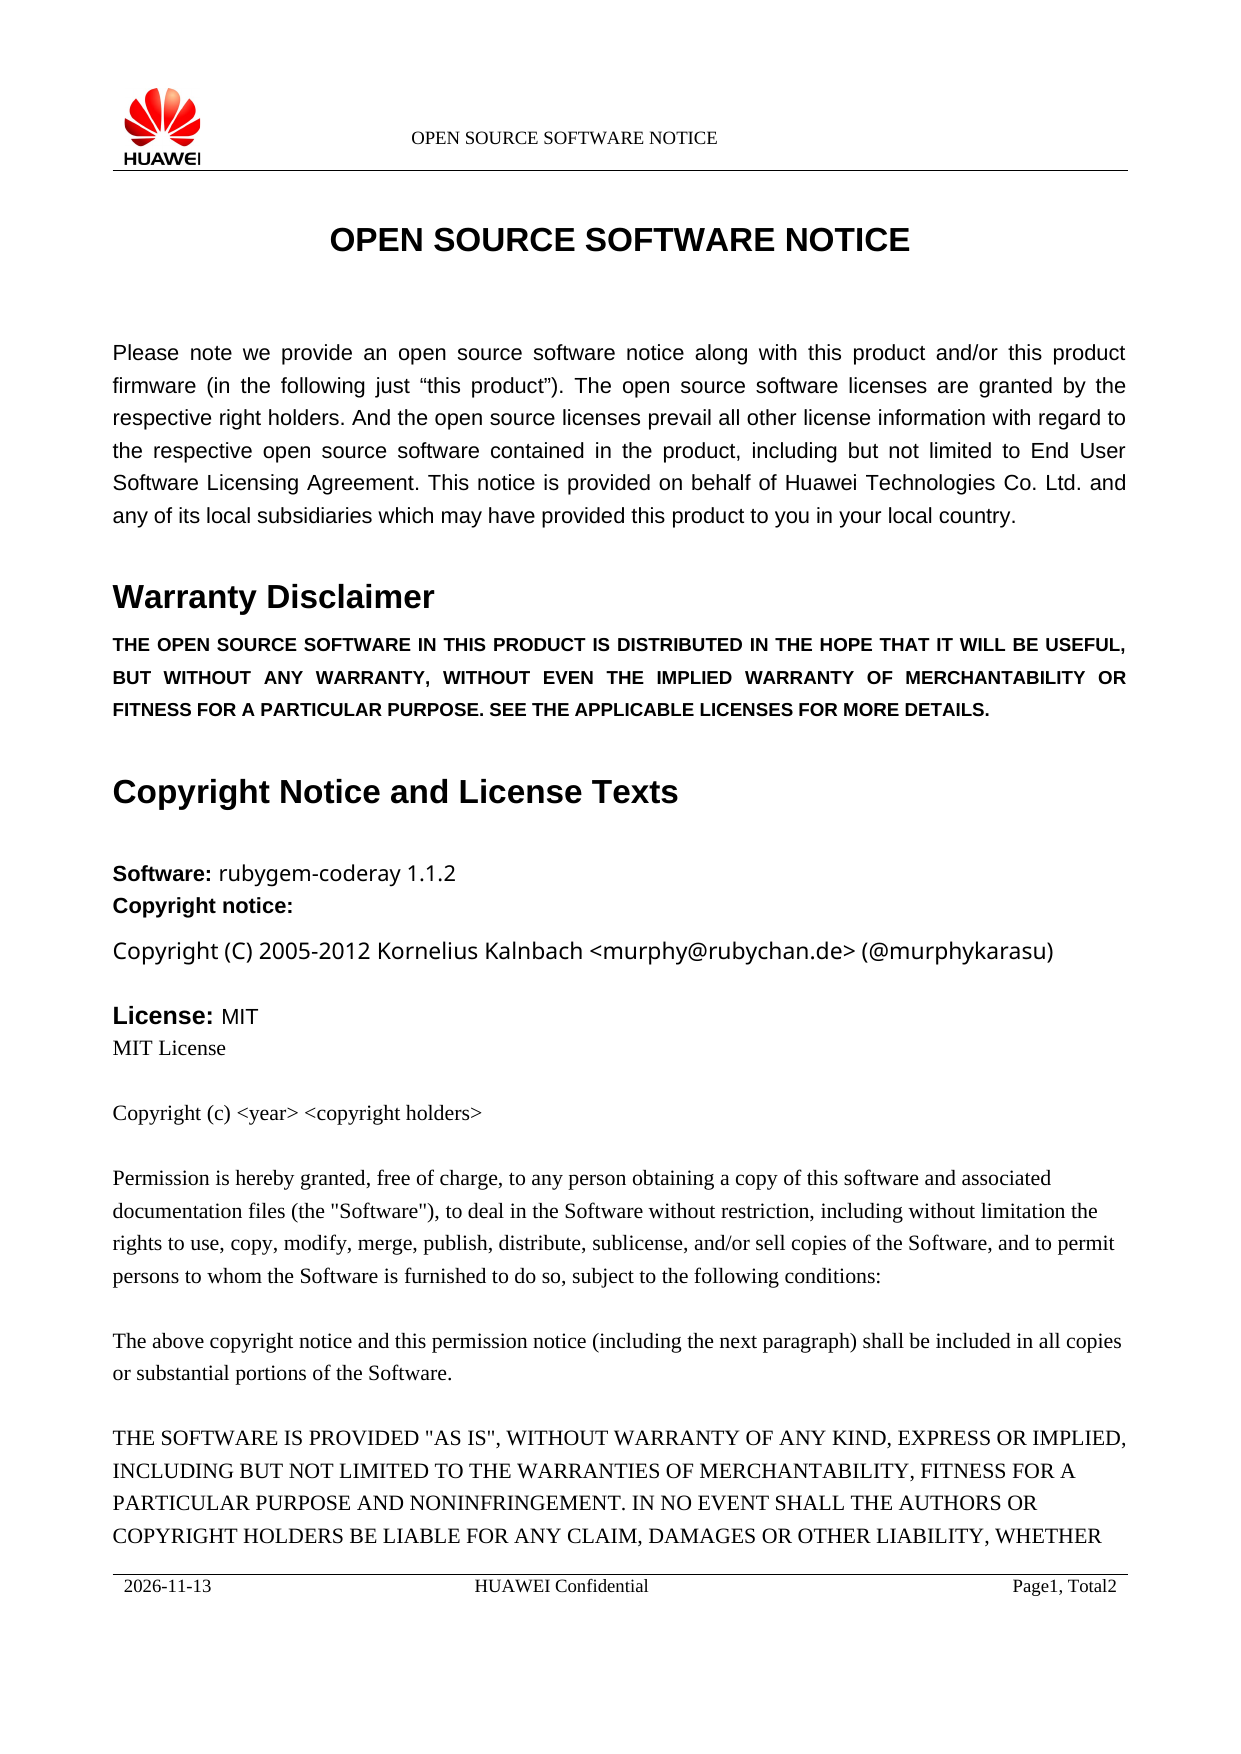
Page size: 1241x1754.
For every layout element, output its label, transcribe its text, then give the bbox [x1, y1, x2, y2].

text Copyright (C) 2005-2012 Kornelius Kalnbach <murphy@rubychan.de> (@murphykarasu) [112, 934, 1128, 999]
picture [124, 88, 201, 165]
title Software: rubygem-coderay 1.1.2 [112, 856, 1128, 889]
text The open source software in this product is distributed in the hope that it will be useful, but WITHOUT ANY WARRANTY, without even the implied warranty of MERCHANTABILITY or FITNESS FOR A PARTICULAR PURPOSE. See the applicable licenses for more details. [112, 629, 1128, 726]
text Warranty Disclaimer [112, 564, 1128, 629]
text License: MIT [112, 999, 1128, 1031]
text Please note we provide an open source software notice along with this product and/or this product firmware (in the following just “this product”). The open source software licenses are granted by the respective right holders. And the open source licenses prevail all other license information with regard to the respective open source software contained in the product, including but not limited to End User Software Licensing Agreement. This notice is provided on behalf of Huawei Technologies Co. Ltd. and any of its local subsidiaries which may have provided this product to you in your local country. [112, 336, 1128, 531]
text Copyright Notice and License Texts [112, 759, 1128, 824]
text Copyright notice: [112, 889, 1128, 921]
text OPEN SOURCE SOFTWARE NOTICE [112, 206, 1128, 271]
